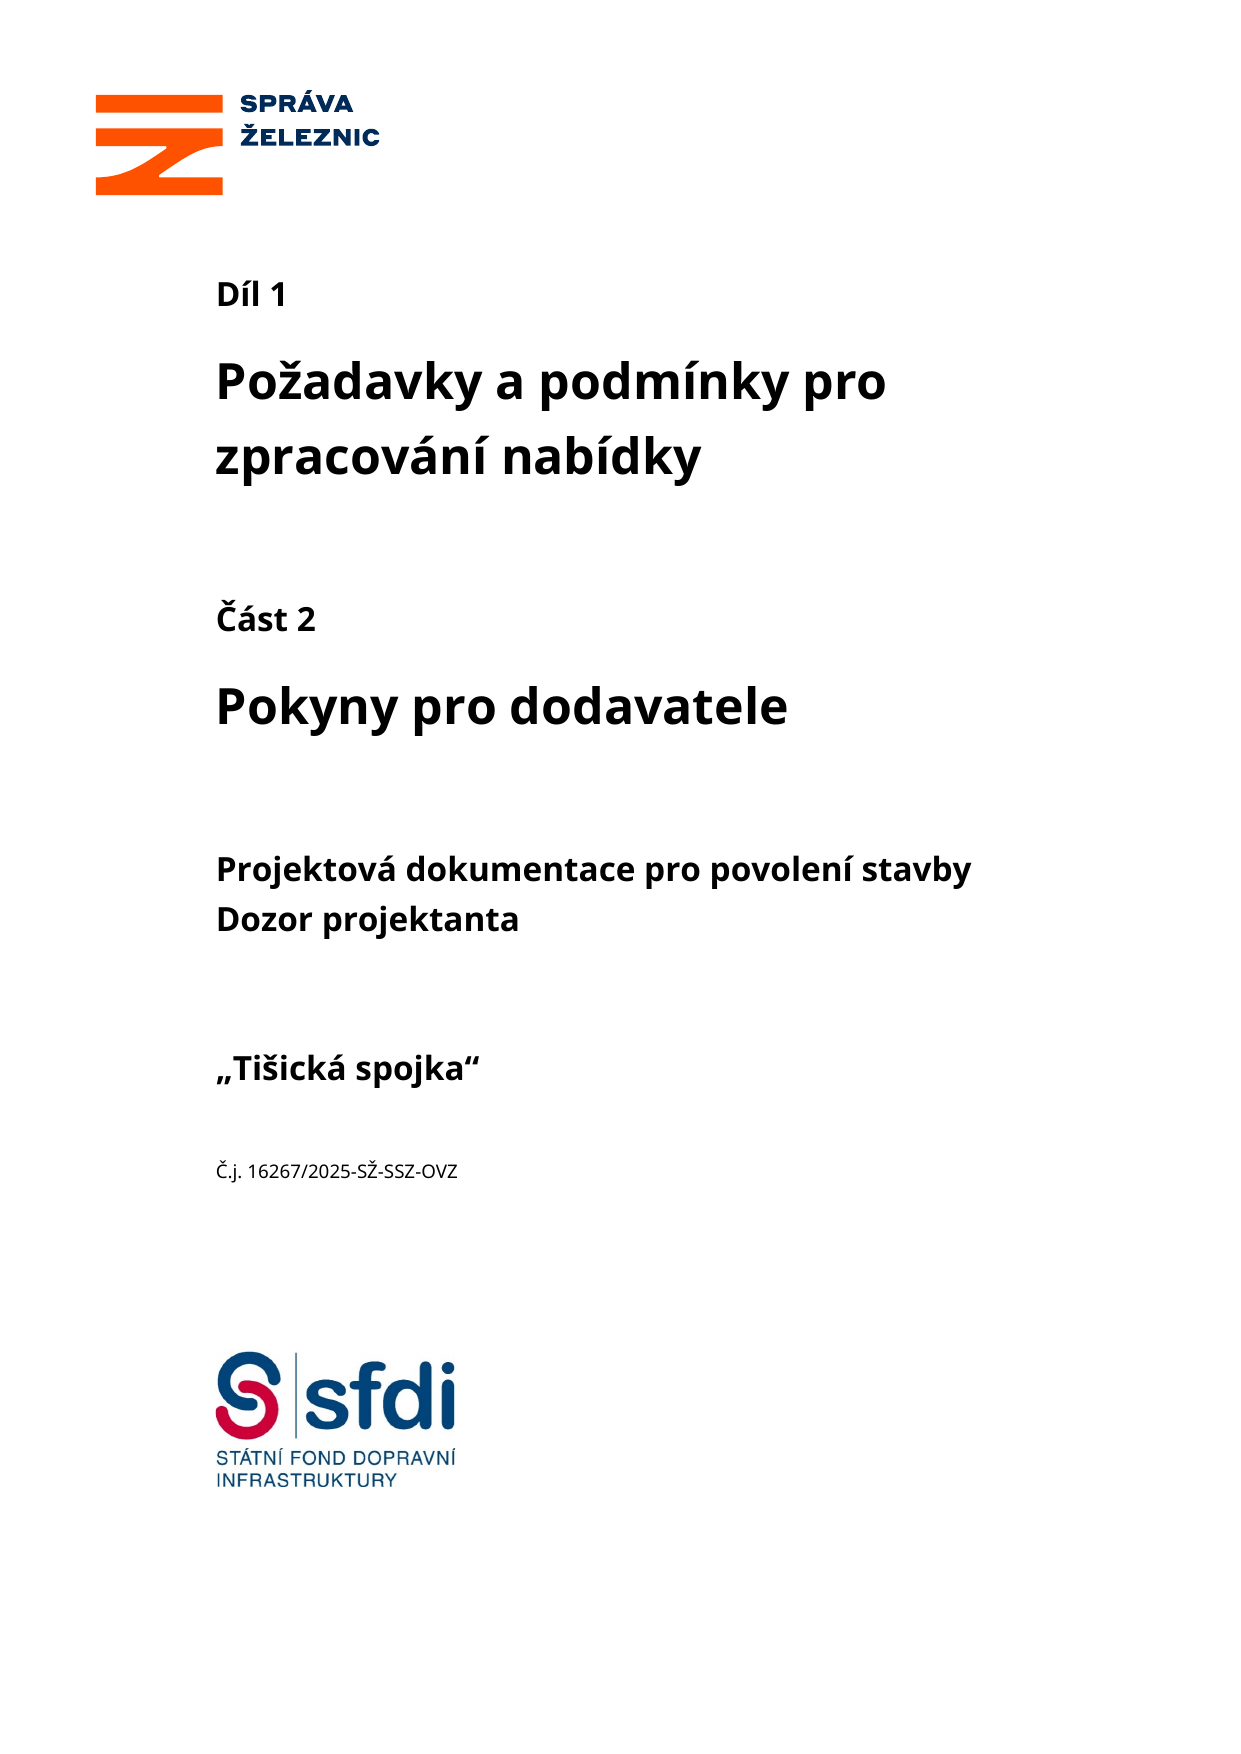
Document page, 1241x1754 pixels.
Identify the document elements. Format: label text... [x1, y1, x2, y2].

text Část 2 [216, 596, 1122, 641]
text Požadavky a podmínky pro zpracování nabídky [216, 346, 1122, 489]
text Díl 1 [216, 271, 1122, 317]
text Projektová dokumentace pro povolení stavby [216, 845, 1122, 891]
text Dozor projektanta [216, 895, 1122, 941]
picture [215, 1349, 456, 1487]
text „Tišická spojka“ [216, 1045, 1122, 1091]
text Pokyny pro dodavatele [216, 671, 1122, 739]
list Č.j. 16267/2025-SŽ-SSZ-OVZ [216, 1158, 1122, 1183]
